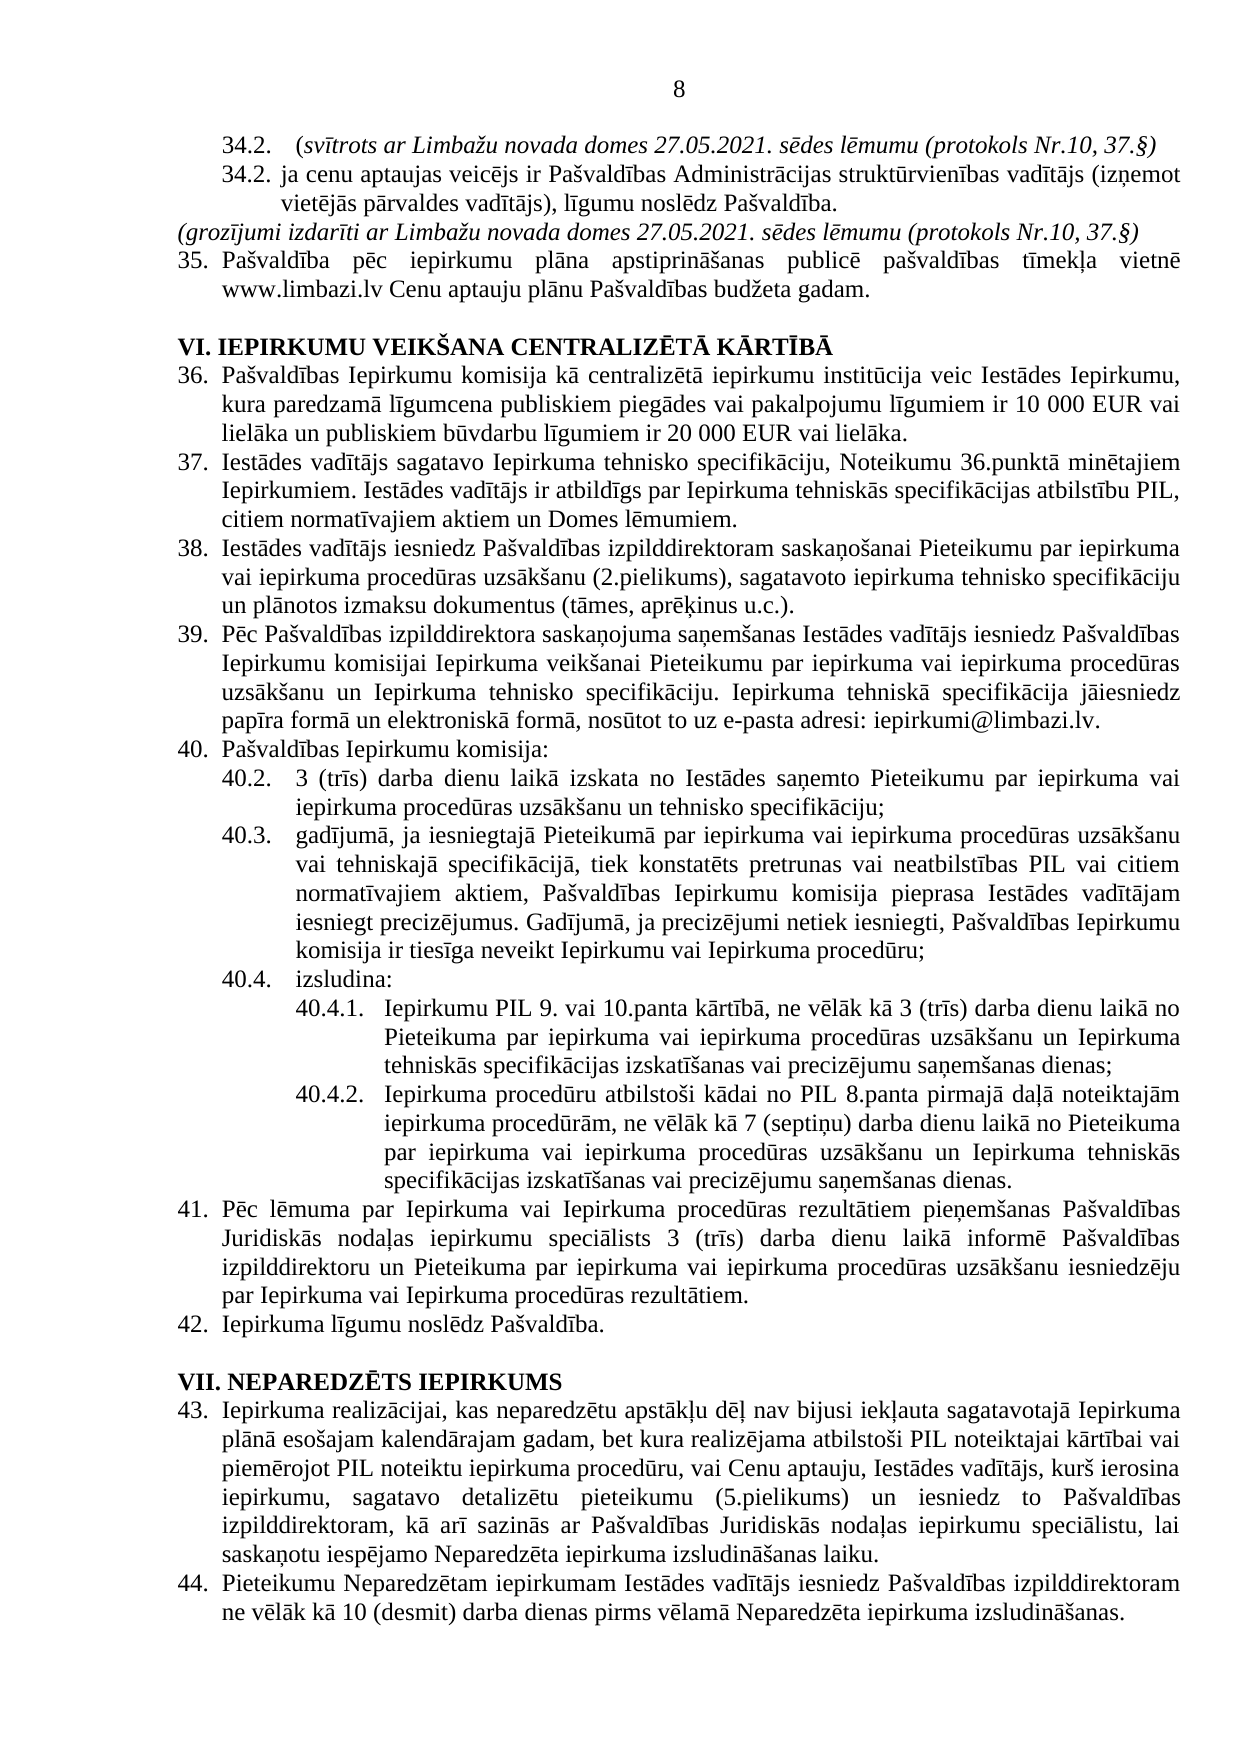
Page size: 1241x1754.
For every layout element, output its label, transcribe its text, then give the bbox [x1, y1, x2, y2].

text VII. NEPAREDZĒTS IEPIRKUMS [177, 1367, 1181, 1396]
list Pieteikumu Neparedzētam iepirkumam Iestādes vadītājs iesniedz Pašvaldības izpilddirektoram ne vēlāk kā 10 (desmit) darba dienas pirms vēlamā Neparedzēta iepirkuma izsludināšanas. [177, 1568, 1181, 1626]
list Iepirkumu PIL 9. vai 10.panta kārtībā, ne vēlāk kā 3 (trīs) darba dienu laikā no Pieteikuma par iepirkuma vai iepirkuma procedūras uzsākšanu un Iepirkuma tehniskās specifikācijas izskatīšanas vai precizējumu saņemšanas dienas; [295, 993, 1181, 1079]
list Pēc lēmuma par Iepirkuma vai Iepirkuma procedūras rezultātiem pieņemšanas Pašvaldības Juridiskās nodaļas iepirkumu speciālists 3 (trīs) darba dienu laikā informē Pašvaldības izpilddirektoru un Pieteikuma par iepirkuma vai iepirkuma procedūras uzsākšanu iesniedzēju par Iepirkuma vai Iepirkuma procedūras rezultātiem. [177, 1194, 1181, 1309]
list 3 (trīs) darba dienu laikā izskata no Iestādes saņemto Pieteikumu par iepirkuma vai iepirkuma procedūras uzsākšanu un tehnisko specifikāciju; [222, 763, 1181, 821]
list Pēc Pašvaldības izpilddirektora saskaņojuma saņemšanas Iestādes vadītājs iesniedz Pašvaldības Iepirkumu komisijai Iepirkuma veikšanai Pieteikumu par iepirkuma vai iepirkuma procedūras uzsākšanu un Iepirkuma tehnisko specifikāciju. Iepirkuma tehniskā specifikācija jāiesniedz papīra formā un elektroniskā formā, nosūtot to uz e-pasta adresi: iepirkumi@limbazi.lv. [177, 619, 1181, 734]
list izsludina: [222, 964, 1181, 993]
list Iepirkuma realizācijai, kas neparedzētu apstākļu dēļ nav bijusi iekļauta sagatavotajā Iepirkuma plānā esošajam kalendārajam gadam, bet kura realizējama atbilstoši PIL noteiktajai kārtībai vai piemērojot PIL noteiktu iepirkuma procedūru, vai Cenu aptauju, Iestādes vadītājs, kurš ierosina iepirkumu, sagatavo detalizētu pieteikumu (5.pielikums) un iesniedz to Pašvaldības izpilddirektoram, kā arī sazinās ar Pašvaldības Juridiskās nodaļas iepirkumu speciālistu, lai saskaņotu iespējamo Neparedzēta iepirkuma izsludināšanas laiku. [177, 1396, 1181, 1568]
list gadījumā, ja iesniegtajā Pieteikumā par iepirkuma vai iepirkuma procedūras uzsākšanu vai tehniskajā specifikācijā, tiek konstatēts pretrunas vai neatbilstības PIL vai citiem normatīvajiem aktiem, Pašvaldības Iepirkumu komisija pieprasa Iestādes vadītājam iesniegt precizējumus. Gadījumā, ja precizējumi netiek iesniegti, Pašvaldības Iepirkumu komisija ir tiesīga neveikt Iepirkumu vai Iepirkuma procedūru; [222, 821, 1181, 964]
list Pašvaldības Iepirkumu komisija: [177, 734, 1181, 763]
list Pašvaldība pēc iepirkumu plāna apstiprināšanas publicē pašvaldības tīmekļa vietnē www.limbazi.lv Cenu aptauju plānu Pašvaldības budžeta gadam. [177, 246, 1181, 303]
text (grozījumi izdarīti ar Limbažu novada domes 27.05.2021. sēdes lēmumu (protokols Nr.10, 37.§) [177, 217, 1181, 246]
list Iepirkuma līgumu noslēdz Pašvaldība. [177, 1309, 1181, 1338]
list ja cenu aptaujas veicējs ir Pašvaldības Administrācijas struktūrvienības vadītājs (izņemot vietējās pārvaldes vadītājs), līgumu noslēdz Pašvaldība. [221, 159, 1181, 217]
list Pašvaldības Iepirkumu komisija kā centralizētā iepirkumu institūcija veic Iestādes Iepirkumu, kura paredzamā līgumcena publiskiem piegādes vai pakalpojumu līgumiem ir 10 000 EUR vai lielāka un publiskiem būvdarbu līgumiem ir 20 000 EUR vai lielāka. [177, 361, 1181, 447]
list Iestādes vadītājs iesniedz Pašvaldības izpilddirektoram saskaņošanai Pieteikumu par iepirkuma vai iepirkuma procedūras uzsākšanu (2.pielikums), sagatavoto iepirkuma tehnisko specifikāciju un plānotos izmaksu dokumentus (tāmes, aprēķinus u.c.). [177, 533, 1181, 619]
list Iestādes vadītājs sagatavo Iepirkuma tehnisko specifikāciju, Noteikumu 36.punktā minētajiem Iepirkumiem. Iestādes vadītājs ir atbildīgs par Iepirkuma tehniskās specifikācijas atbilstību PIL, citiem normatīvajiem aktiem un Domes lēmumiem. [177, 447, 1181, 533]
list Iepirkuma procedūru atbilstoši kādai no PIL 8.panta pirmajā daļā noteiktajām iepirkuma procedūrām, ne vēlāk kā 7 (septiņu) darba dienu laikā no Pieteikuma par iepirkuma vai iepirkuma procedūras uzsākšanu un Iepirkuma tehniskās specifikācijas izskatīšanas vai precizējumu saņemšanas dienas. [295, 1079, 1181, 1194]
text VI. IEPIRKUMU VEIKŠANA CENTRALIZĒTĀ KĀRTĪBĀ [177, 332, 1181, 361]
list (svītrots ar Limbažu novada domes 27.05.2021. sēdes lēmumu (protokols Nr.10, 37.§) [222, 131, 1181, 159]
